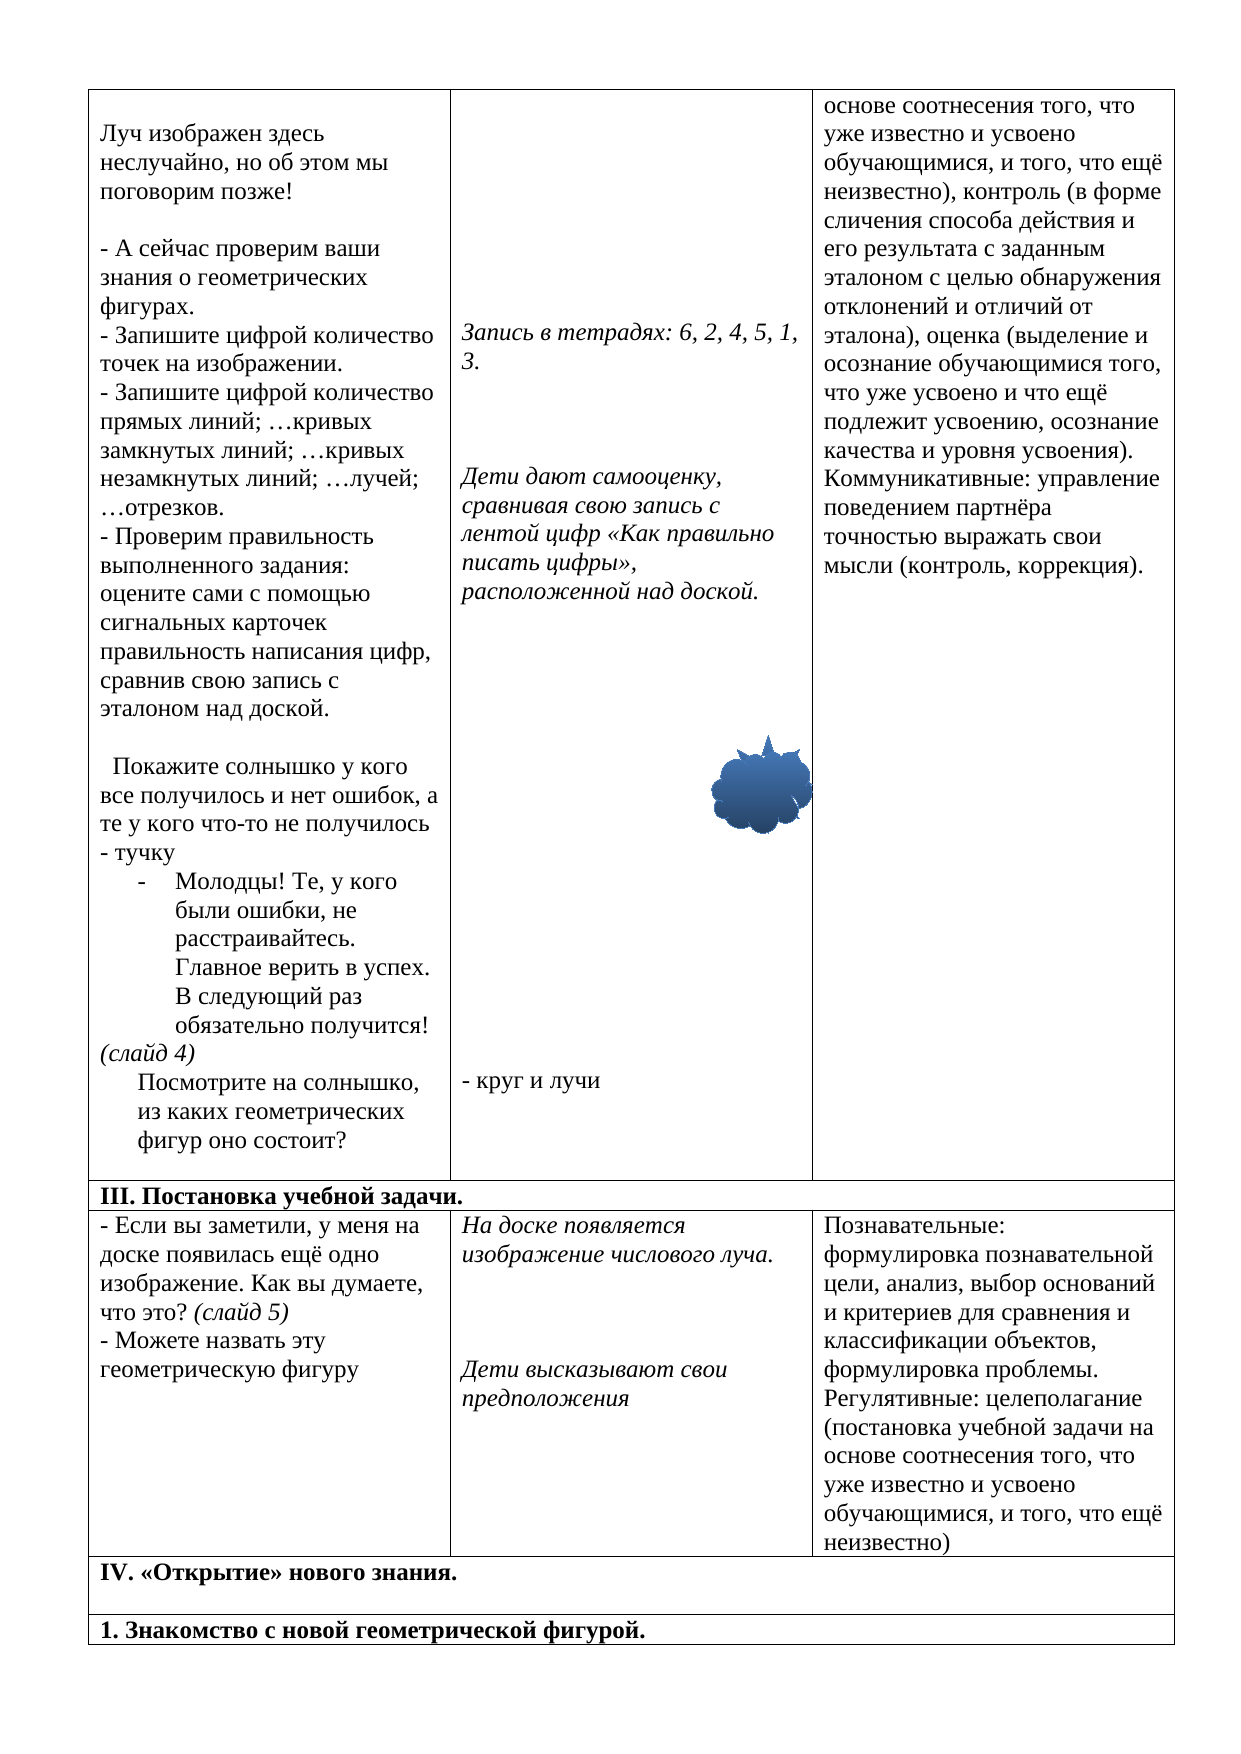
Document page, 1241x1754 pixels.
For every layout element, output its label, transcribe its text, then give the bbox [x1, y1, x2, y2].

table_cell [813, 90, 1174, 1180]
table_cell IV. «Открытие» нового знания. [89, 1557, 1174, 1614]
table_cell Познавательные: формулировка познавательной цели, анализ, выбор оснований и критериев для сравнения и классификации объектов, формулировка проблемы. Регулятивные: целеполагание (постановка учебной задачи на основе соотнесения того, что уже известно и усвоено обучающимися, и того, что ещё неизвестно) [813, 1211, 1174, 1556]
table_cell На доске появляется изображение числового луча. Дети высказывают свои предположения [451, 1211, 812, 1556]
table_cell - Если вы заметили, у меня на доске появилась ещё одно изображение. Как вы думаете, что это? (слайд 5) - Можете назвать эту геометрическую фигуру [89, 1211, 450, 1556]
table_cell III. Постановка учебной задачи. [89, 1181, 1174, 1209]
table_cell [89, 90, 450, 1180]
table_cell 1. Знакомство с новой геометрической фигурой. [89, 1615, 1174, 1644]
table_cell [451, 90, 812, 1180]
